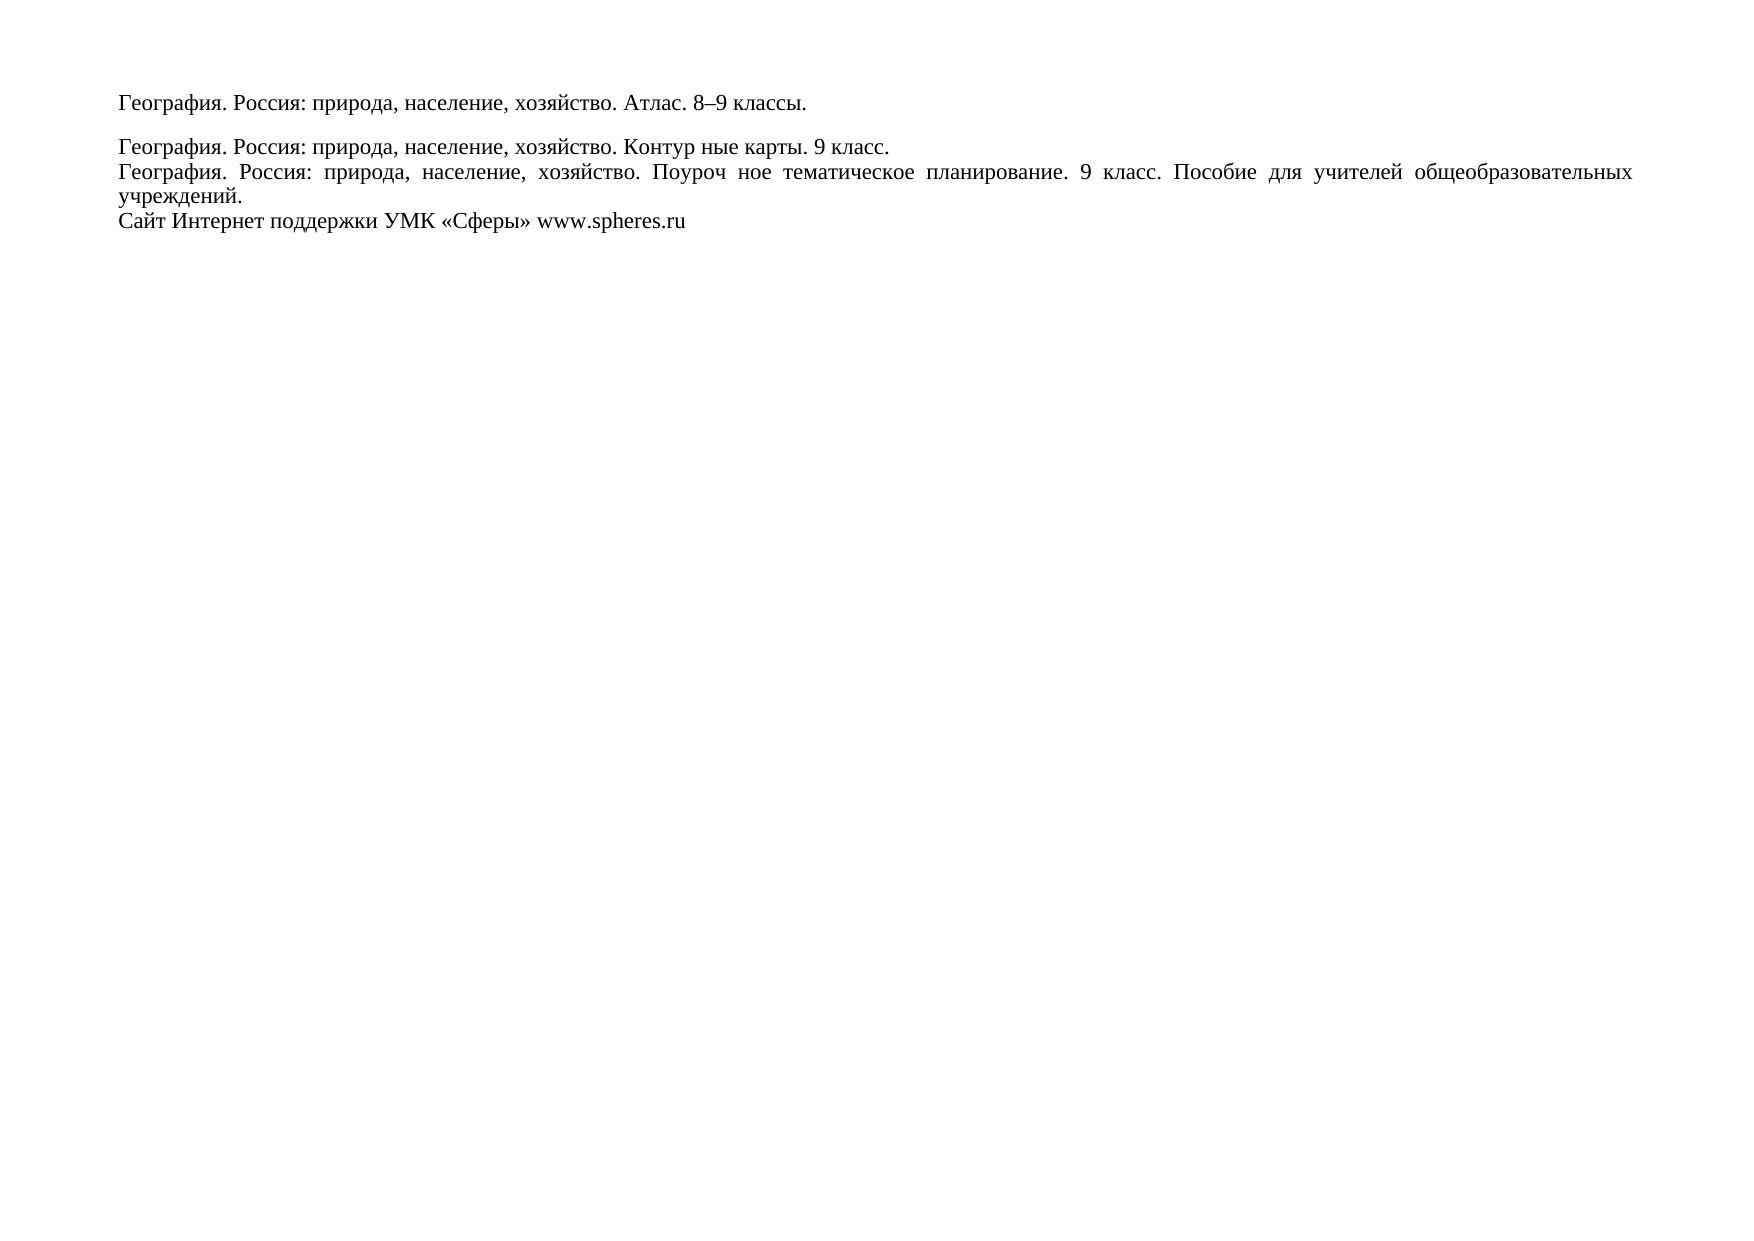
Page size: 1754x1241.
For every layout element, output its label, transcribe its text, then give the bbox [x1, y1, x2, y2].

text География. Россия: природа, население, хозяйство. Атлас. 8–9 классы. [118, 89, 1636, 115]
text География. Россия: природа, население, хозяйство. Поуроч ное тематическое планирование. 9 класс. Пособие для учителей общеобразовательных учреждений. [118, 160, 1636, 209]
text Сайт Интернет поддержки УМК «Сферы» www.spheres.ru [118, 209, 1636, 233]
text География. Россия: природа, население, хозяйство. Контур ные карты. 9 класс. [118, 135, 1636, 159]
